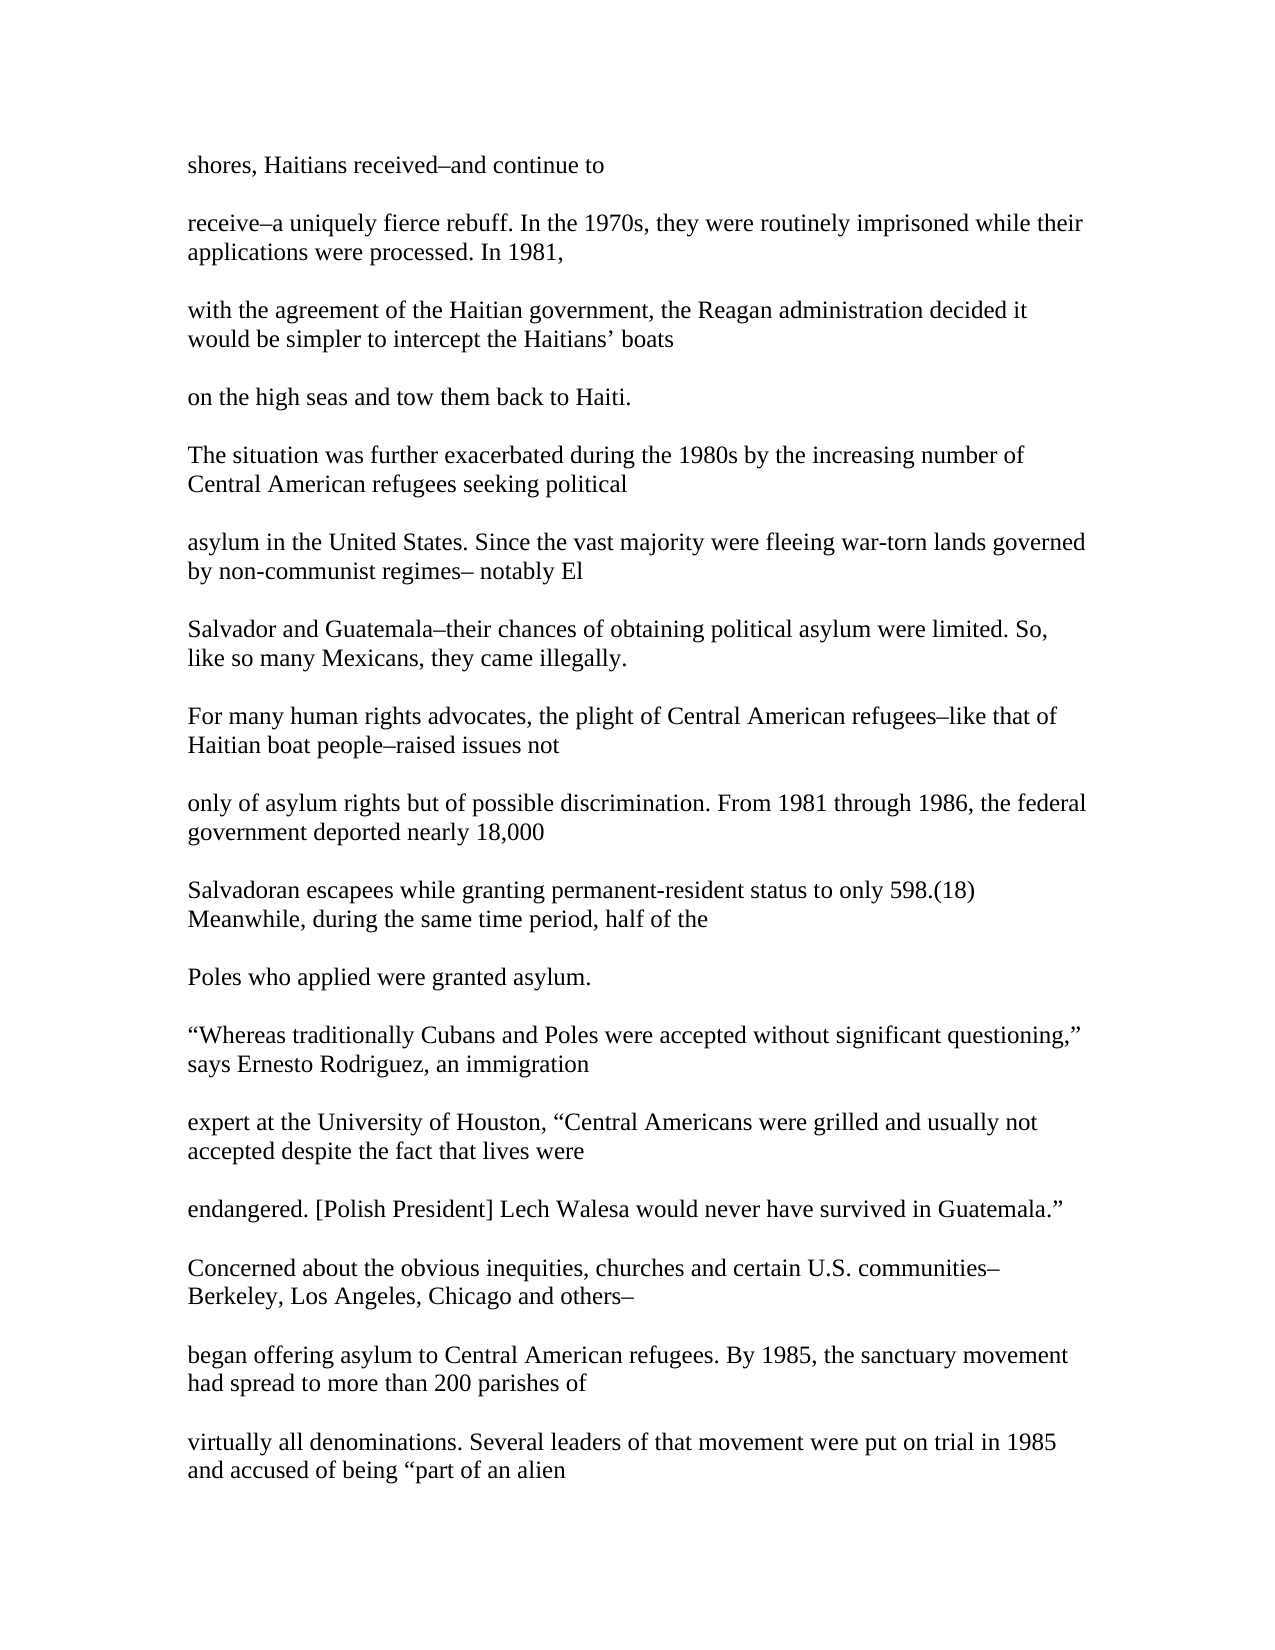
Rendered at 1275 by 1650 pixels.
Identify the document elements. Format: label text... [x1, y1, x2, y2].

text virtually all denominations. Several leaders of that movement were put on trial in 1985 and accused of being “part of an alien [187, 1427, 1087, 1484]
text on the high seas and tow them back to Haiti. [187, 382, 1087, 411]
text expert at the University of Houston, “Central Americans were grilled and usually not accepted despite the fact that lives were [187, 1107, 1087, 1165]
text Salvadoran escapees while granting permanent-resident status to only 598.(18) Meanwhile, during the same time period, half of the [187, 875, 1087, 933]
text asylum in the United States. Since the vast majority were fleeing war-torn lands governed by non-communist regimes– notably El [187, 527, 1087, 585]
text Salvador and Guatemala–their chances of obtaining political asylum were limited. So, like so many Mexicans, they came illegally. [187, 614, 1087, 672]
text began offering asylum to Central American refugees. By 1985, the sanctuary movement had spread to more than 200 parishes of [187, 1340, 1087, 1397]
text “Whereas traditionally Cubans and Poles were accepted without significant questioning,” says Ernesto Rodriguez, an immigration [187, 1021, 1087, 1078]
text receive–a uniquely fierce rebuff. In the 1970s, they were routinely imprisoned while their applications were processed. In 1981, [187, 208, 1087, 266]
text Poles who applied were granted asylum. [187, 962, 1087, 991]
text with the agreement of the Haitian government, the Reagan administration decided it would be simpler to intercept the Haitians’ boats [187, 295, 1087, 353]
text Concerned about the obvious inequities, churches and certain U.S. communities–Berkeley, Los Angeles, Chicago and others– [187, 1253, 1087, 1310]
text only of asylum rights but of possible discrimination. From 1981 through 1986, the federal government deported nearly 18,000 [187, 788, 1087, 846]
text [187, 150, 1087, 179]
text endangered. [Polish President] Lech Walesa would never have survived in Guatemala.” [187, 1194, 1087, 1223]
text The situation was further exacerbated during the 1980s by the increasing number of Central American refugees seeking political [187, 440, 1087, 498]
text For many human rights advocates, the plight of Central American refugees–like that of Haitian boat people–raised issues not [187, 701, 1087, 759]
